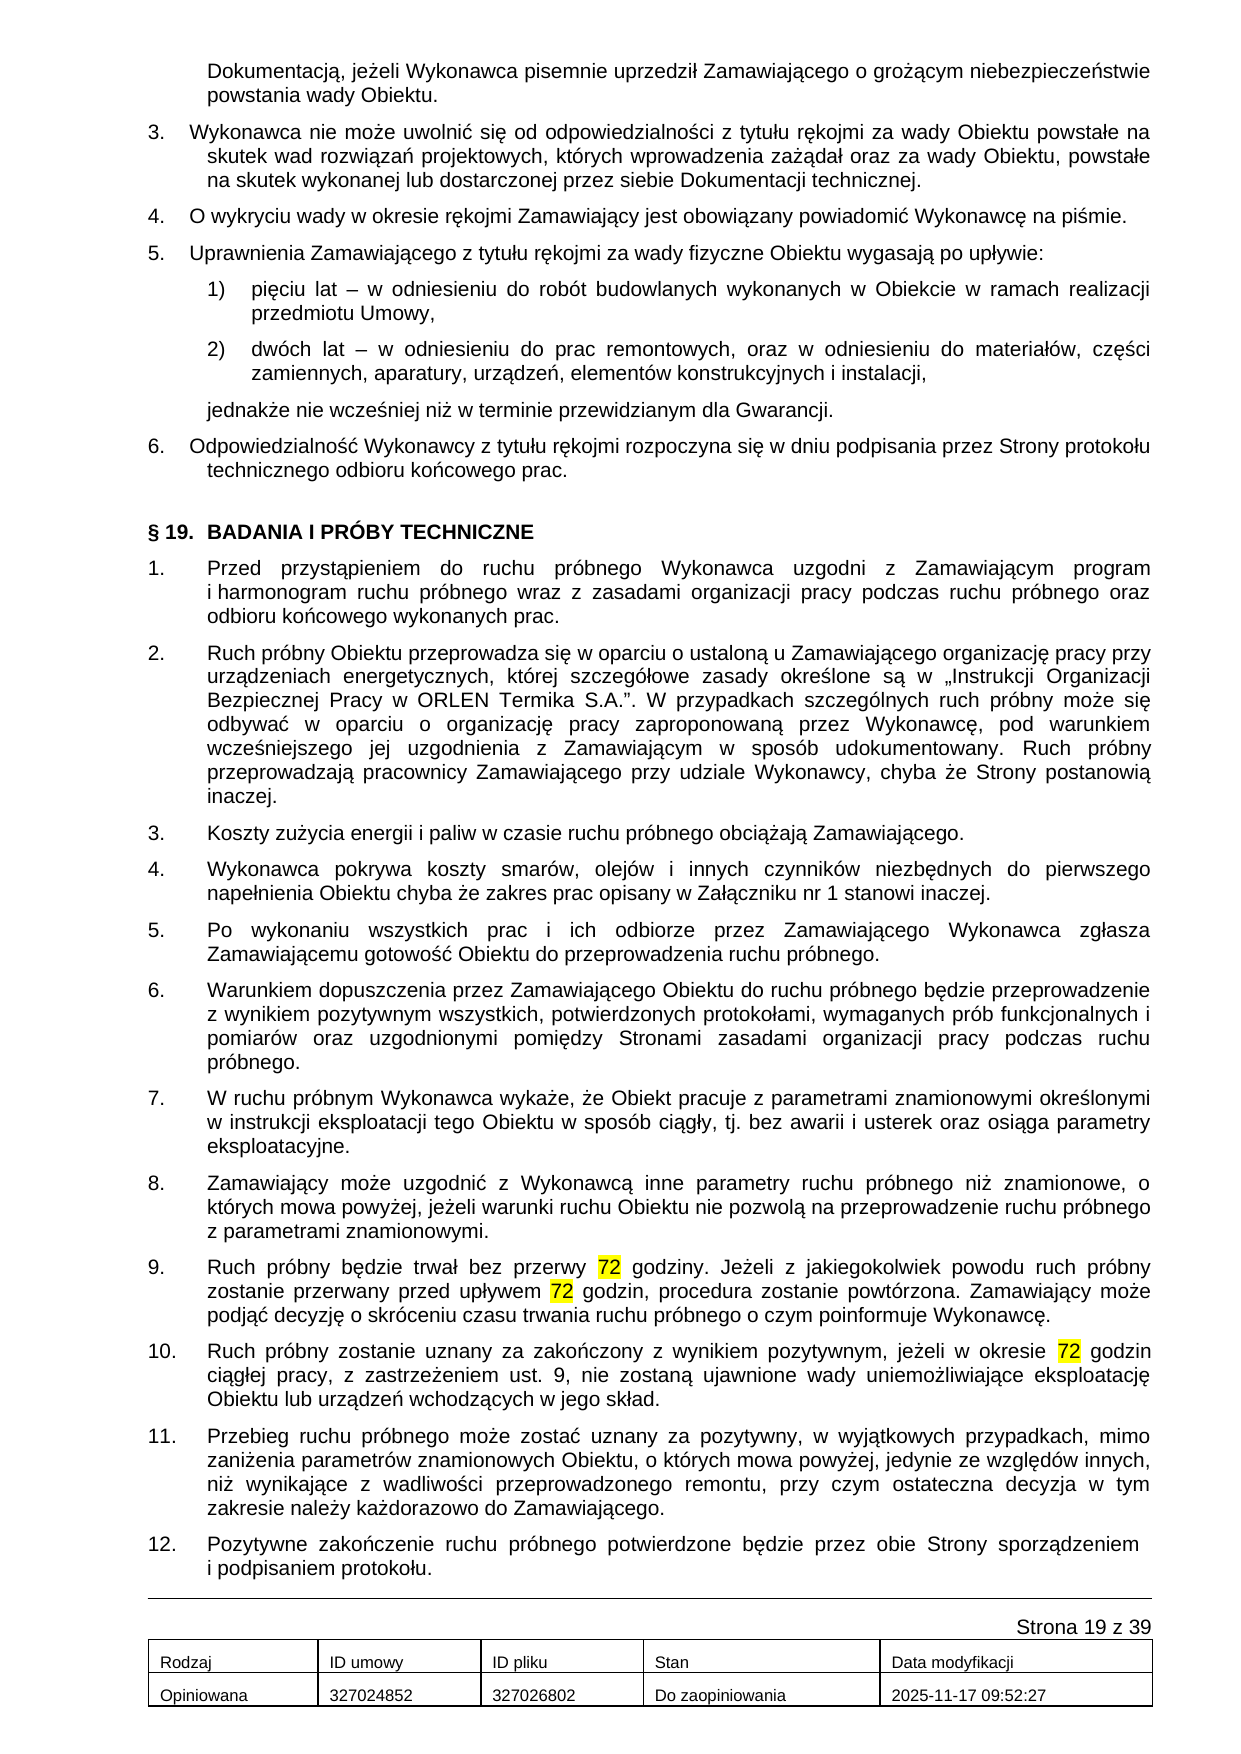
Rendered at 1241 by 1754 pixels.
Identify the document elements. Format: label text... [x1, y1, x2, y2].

list Odpowiedzialność Wykonawcy z tytułu rękojmi rozpoczyna się w dniu podpisania przez Strony protokołu technicznego odbioru końcowego prac. [148, 434, 1152, 482]
list Koszty zużycia energii i paliw w czasie ruchu próbnego obciążają Zamawiającego. [148, 821, 1152, 844]
list Przed przystąpieniem do ruchu próbnego Wykonawca uzgodni z Zamawiającym program i harmonogram ruchu próbnego wraz z zasadami organizacji pracy podczas ruchu próbnego oraz odbioru końcowego wykonanych prac. [148, 556, 1152, 628]
list O wykryciu wady w okresie rękojmi Zamawiający jest obowiązany powiadomić Wykonawcę na piśmie. [148, 204, 1152, 228]
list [148, 59, 1152, 107]
list dwóch lat – w odniesieniu do prac remontowych, oraz w odniesieniu do materiałów, części zamiennych, aparatury, urządzeń, elementów konstrukcyjnych i instalacji, [207, 337, 1152, 385]
list Warunkiem dopuszczenia przez Zamawiającego Obiektu do ruchu próbnego będzie przeprowadzenie z wynikiem pozytywnym wszystkich, potwierdzonych protokołami, wymaganych prób funkcjonalnych i pomiarów oraz uzgodnionymi pomiędzy Stronami zasadami organizacji pracy podczas ruchu próbnego. [148, 978, 1152, 1074]
subtitle BADANIA I PRÓBY TECHNICZNE [148, 519, 1152, 543]
list Wykonawca pokrywa koszty smarów, olejów i innych czynników niezbędnych do pierwszego napełnienia Obiektu chyba że zakres prac opisany w Załączniku nr 1 stanowi inaczej. [148, 857, 1152, 905]
list Ruch próbny Obiektu przeprowadza się w oparciu o ustaloną u Zamawiającego organizację pracy przy urządzeniach energetycznych, której szczegółowe zasady określone są w „Instrukcji Organizacji Bezpiecznej Pracy w ORLEN Termika S.A.”. W przypadkach szczególnych ruch próbny może się odbywać w oparciu o organizację pracy zaproponowaną przez Wykonawcę, pod warunkiem wcześniejszego jej uzgodnienia z Zamawiającym w sposób udokumentowany. Ruch próbny przeprowadzają pracownicy Zamawiającego przy udziale Wykonawcy, chyba że Strony postanowią inaczej. [148, 640, 1152, 808]
list Pozytywne zakończenie ruchu próbnego potwierdzone będzie przez obie Strony sporządzeniem i podpisaniem protokołu. [148, 1532, 1152, 1580]
list pięciu lat – w odniesieniu do robót budowlanych wykonanych w Obiekcie w ramach realizacji przedmiotu Umowy, [207, 277, 1152, 325]
list Uprawnienia Zamawiającego z tytułu rękojmi za wady fizyczne Obiektu wygasają po upływie: [148, 240, 1152, 264]
list Przebieg ruchu próbnego może zostać uznany za pozytywny, w wyjątkowych przypadkach, mimo zaniżenia parametrów znamionowych Obiektu, o których mowa powyżej, jedynie ze względów innych, niż wynikające z wadliwości przeprowadzonego remontu, przy czym ostateczna decyzja w tym zakresie należy każdorazowo do Zamawiającego. [148, 1424, 1152, 1519]
list Ruch próbny zostanie uznany za zakończony z wynikiem pozytywnym, jeżeli w okresie 72 godzin ciągłej pracy, z zastrzeżeniem ust. 9, nie zostaną ujawnione wady uniemożliwiające eksploatację Obiektu lub urządzeń wchodzących w jego skład. [148, 1339, 1152, 1411]
list Wykonawca nie może uwolnić się od odpowiedzialności z tytułu rękojmi za wady Obiektu powstałe na skutek wad rozwiązań projektowych, których wprowadzenia zażądał oraz za wady Obiektu, powstałe na skutek wykonanej lub dostarczonej przez siebie Dokumentacji technicznej. [148, 119, 1152, 191]
list Zamawiający może uzgodnić z Wykonawcą inne parametry ruchu próbnego niż znamionowe, o których mowa powyżej, jeżeli warunki ruchu Obiektu nie pozwolą na przeprowadzenie ruchu próbnego z parametrami znamionowymi. [148, 1171, 1152, 1242]
list jednakże nie wcześniej niż w terminie przewidzianym dla Gwarancji. [207, 398, 1152, 422]
list Ruch próbny będzie trwał bez przerwy 72 godziny. Jeżeli z jakiegokolwiek powodu ruch próbny zostanie przerwany przed upływem 72 godzin, procedura zostanie powtórzona. Zamawiający może podjąć decyzję o skróceniu czasu trwania ruchu próbnego o czym poinformuje Wykonawcę. [148, 1255, 1152, 1327]
list W ruchu próbnym Wykonawca wykaże, że Obiekt pracuje z parametrami znamionowymi określonymi w instrukcji eksploatacji tego Obiektu w sposób ciągły, tj. bez awarii i usterek oraz osiąga parametry eksploatacyjne. [148, 1086, 1152, 1158]
list Po wykonaniu wszystkich prac i ich odbiorze przez Zamawiającego Wykonawca zgłasza Zamawiającemu gotowość Obiektu do przeprowadzenia ruchu próbnego. [148, 917, 1152, 965]
